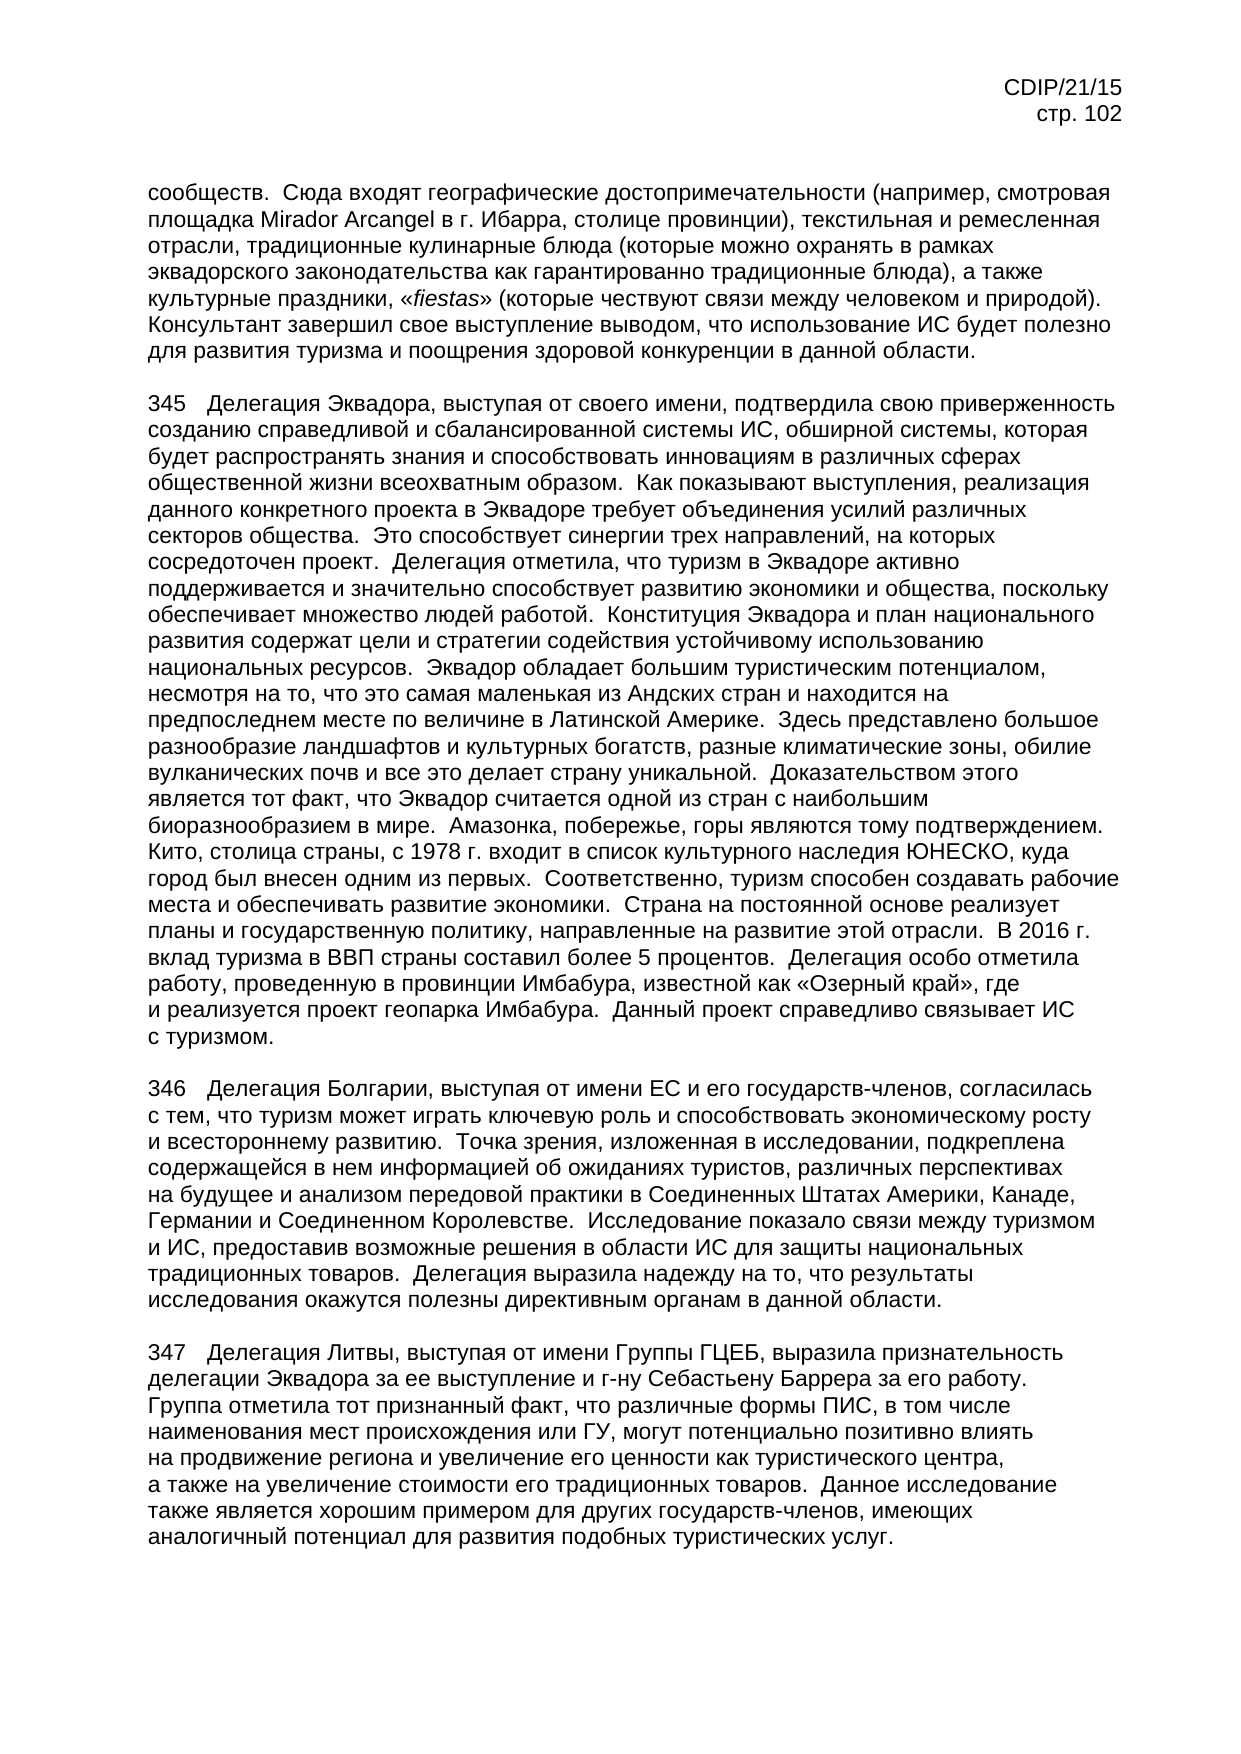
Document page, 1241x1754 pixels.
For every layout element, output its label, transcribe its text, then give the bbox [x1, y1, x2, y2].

text Делегация Эквадора, выступая от своего имени, подтвердила свою приверженность созданию справедливой и сбалансированной системы ИС, обширной системы, которая будет распространять знания и способствовать инновациям в различных сферах общественной жизни всеохватным образом. Как показывают выступления, реализация данного конкретного проекта в Эквадоре требует объединения усилий различных секторов общества. Это способствует синергии трех направлений, на которых сосредоточен проект. Делегация отметила, что туризм в Эквадоре активно поддерживается и значительно способствует развитию экономики и общества, поскольку обеспечивает множество людей работой. Конституция Эквадора и план национального развития содержат цели и стратегии содействия устойчивому использованию национальных ресурсов. Эквадор обладает большим туристическим потенциалом, несмотря на то, что это самая маленькая из Андских стран и находится на предпоследнем месте по величине в Латинской Америке. Здесь представлено большое разнообразие ландшафтов и культурных богатств, разные климатические зоны, обилие вулканических почв и все это делает страну уникальной. Доказательством этого является тот факт, что Эквадор считается одной из стран с наибольшим биоразнообразием в мире. Амазонка, побережье, горы являются тому подтверждением. Кито, столица страны, с 1978 г. входит в список культурного наследия ЮНЕСКО, куда город был внесен одним из первых. Соответственно, туризм способен создавать рабочие места и обеспечивать развитие экономики. Страна на постоянной основе реализует планы и государственную политику, направленные на развитие этой отрасли. В 2016 г. вклад туризма в ВВП страны составил более 5 процентов. Делегация особо отметила работу, проведенную в провинции Имбабура, известной как «Озерный край», где и реализуется проект геопарка Имбабура. Данный проект справедливо связывает ИС с туризмом. [148, 390, 1122, 1049]
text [148, 179, 1122, 364]
text Делегация Литвы, выступая от имени Группы ГЦЕБ, выразила признательность делегации Эквадора за ее выступление и г-ну Себастьену Баррера за его работу. Группа отметила тот признанный факт, что различные формы ПИС, в том числе наименования мест происхождения или ГУ, могут потенциально позитивно влиять на продвижение региона и увеличение его ценности как туристического центра, а также на увеличение стоимости его традиционных товаров. Данное исследование также является хорошим примером для других государств-членов, имеющих аналогичный потенциал для развития подобных туристических услуг. [148, 1339, 1122, 1550]
text Делегация Болгарии, выступая от имени ЕС и его государств-членов, согласилась с тем, что туризм может играть ключевую роль и способствовать экономическому росту и всестороннему развитию. Точка зрения, изложенная в исследовании, подкреплена содержащейся в нем информацией об ожиданиях туристов, различных перспективах на будущее и анализом передовой практики в Соединенных Штатах Америки, Канаде, Германии и Соединенном Королевстве. Исследование показало связи между туризмом и ИС, предоставив возможные решения в области ИС для защиты национальных традиционных товаров. Делегация выразила надежду на то, что результаты исследования окажутся полезны директивным органам в данной области. [148, 1075, 1122, 1312]
